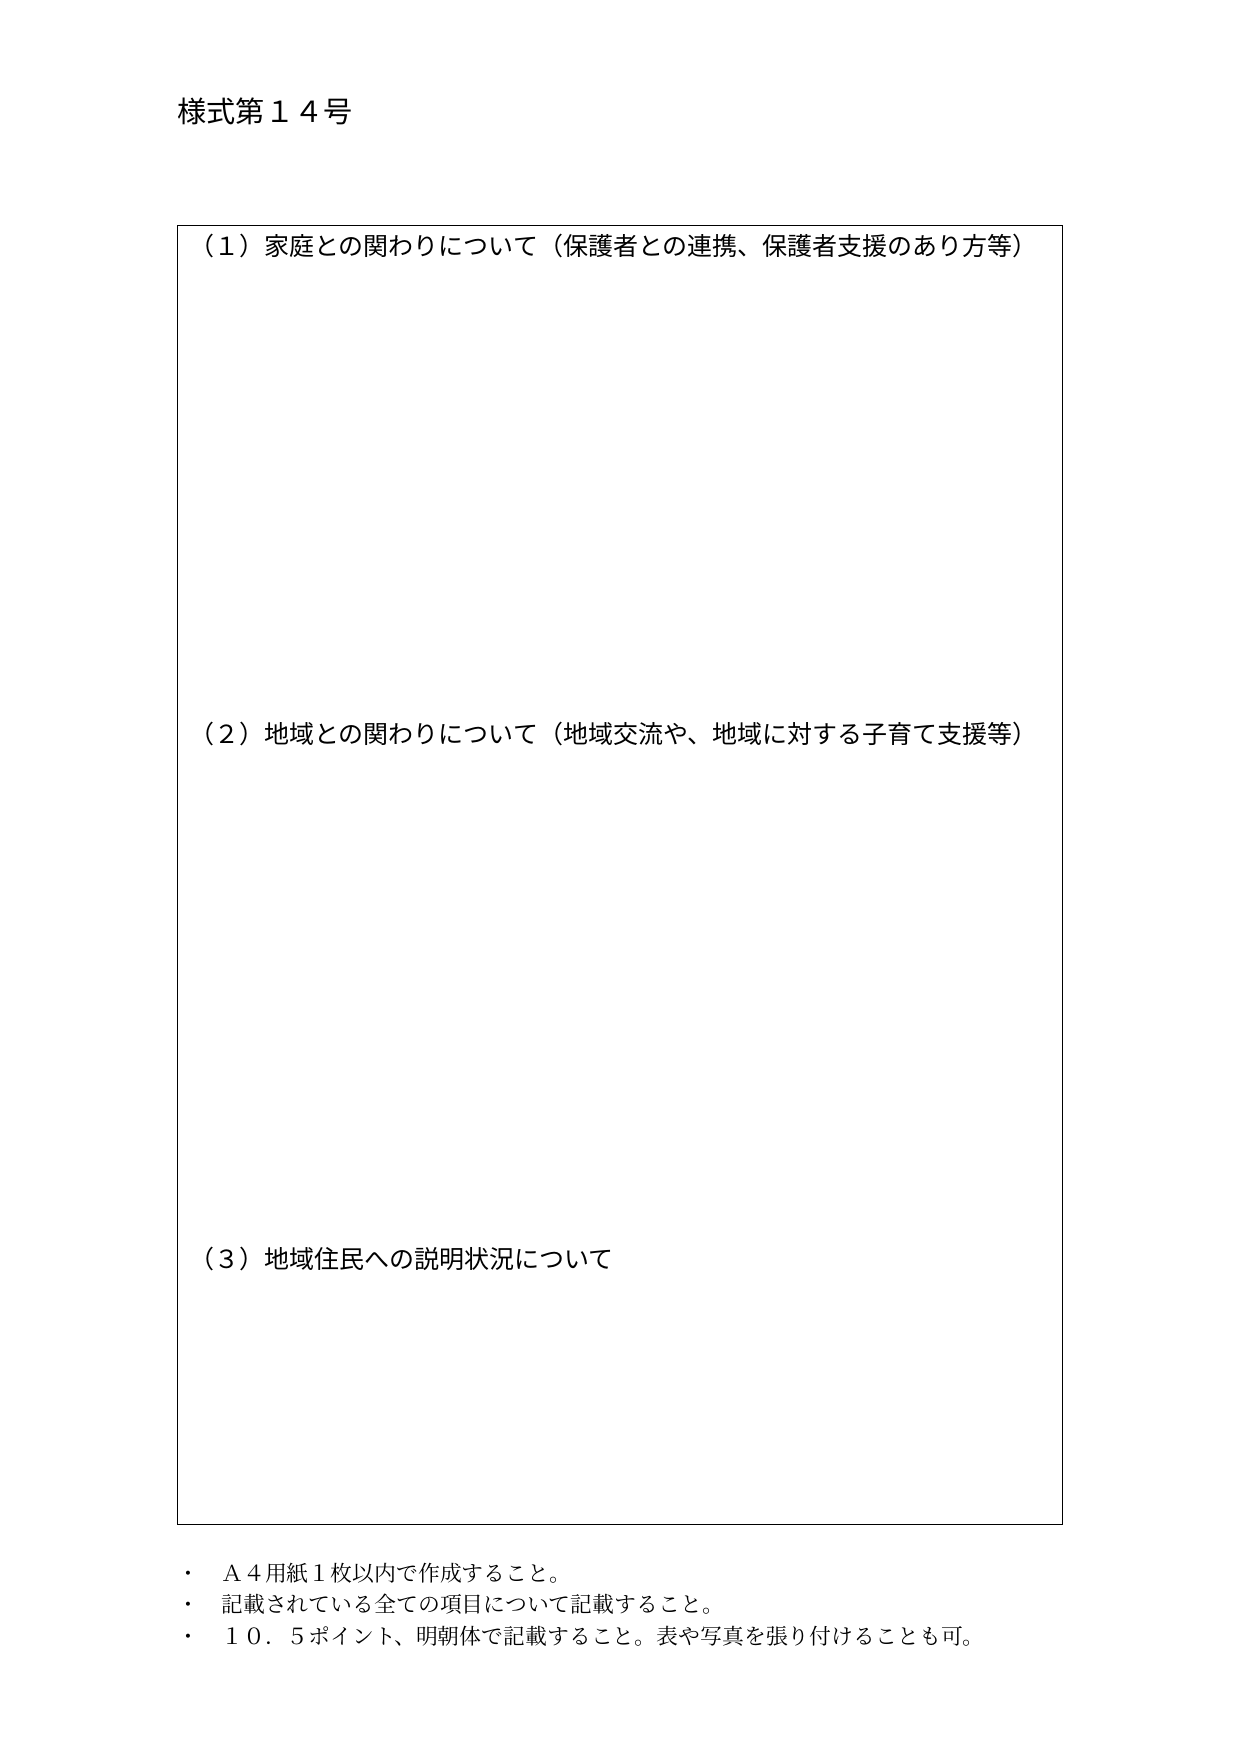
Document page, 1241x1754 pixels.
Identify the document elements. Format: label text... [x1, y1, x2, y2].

table_header （１）家庭との関わりについて（保護者との連携、保護者支援のあり方等） （２）地域との関わりについて（地域交流や、地域に対する子育て支援等） （３）地域住民への説明状況について [178, 226, 1062, 1523]
